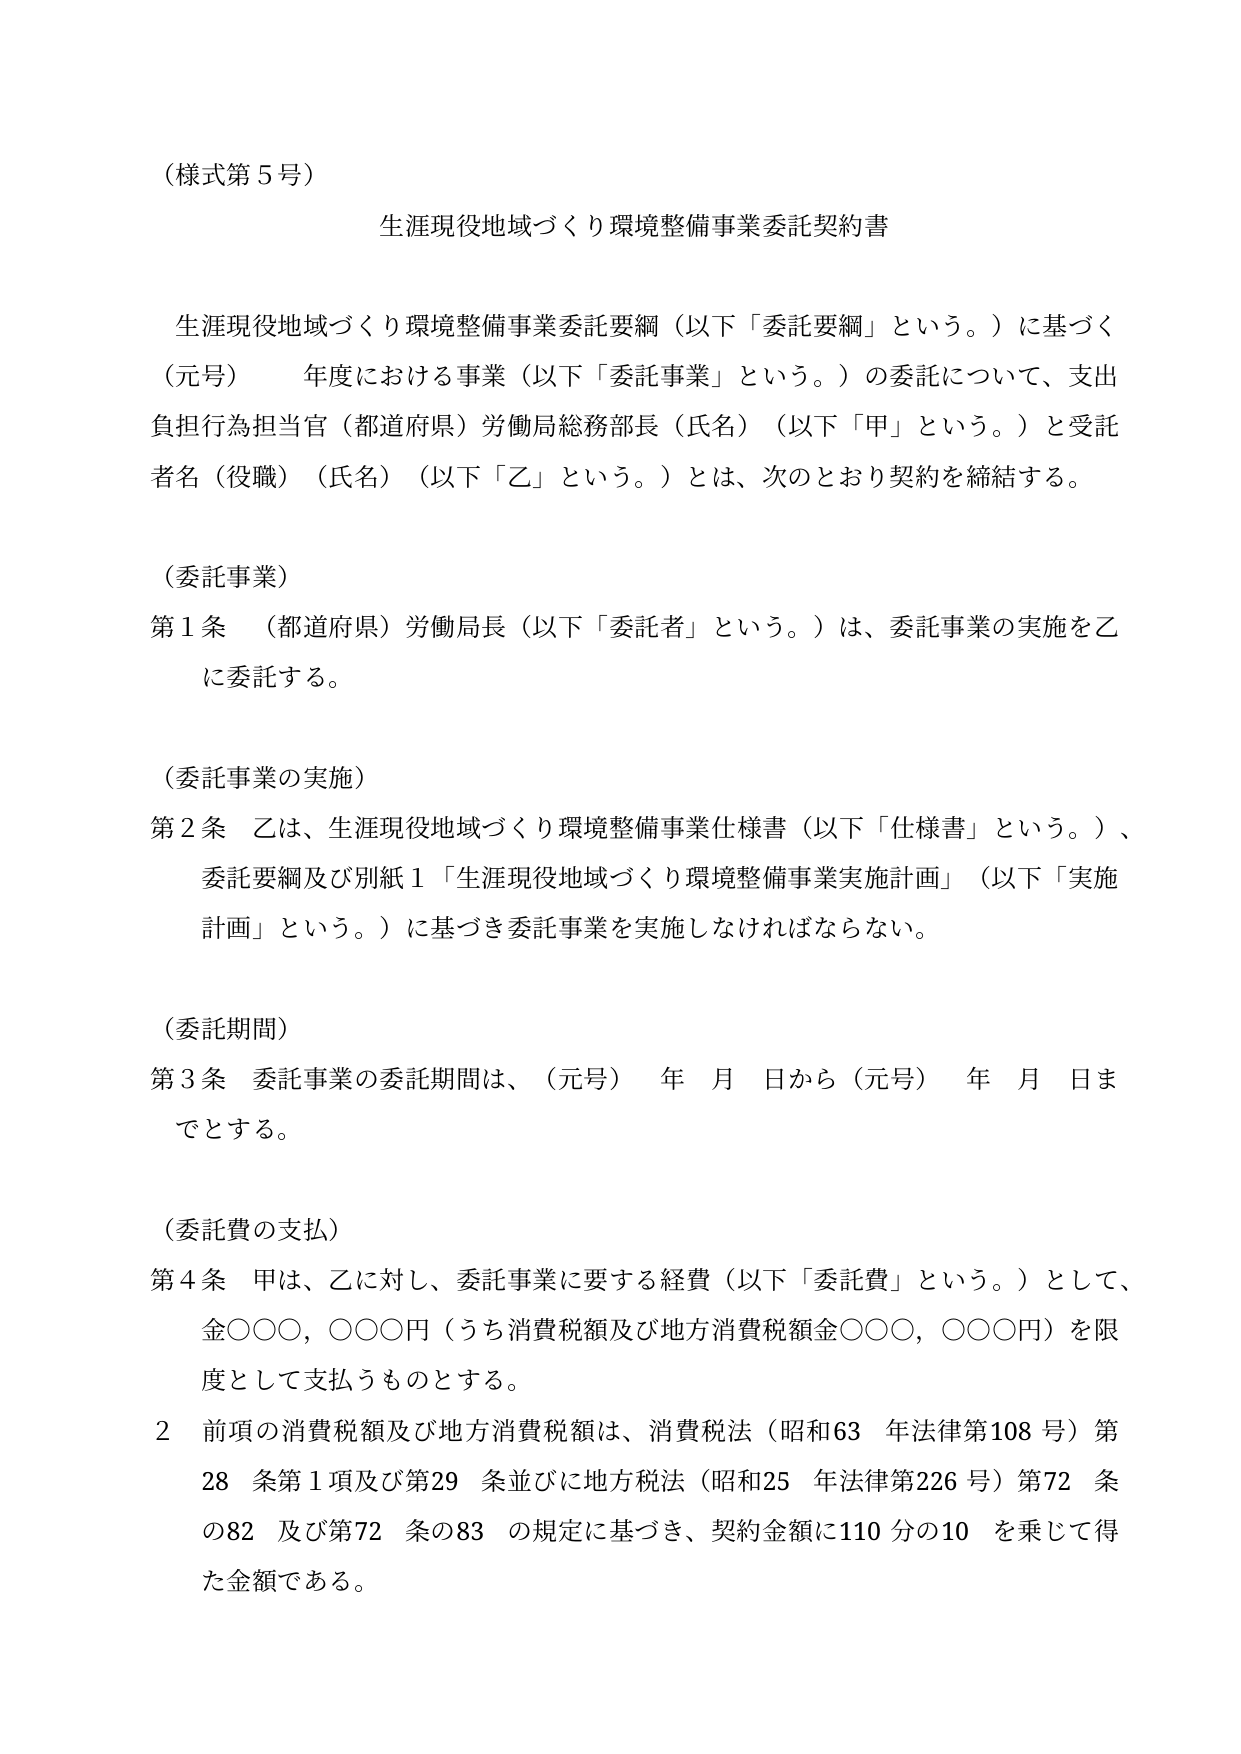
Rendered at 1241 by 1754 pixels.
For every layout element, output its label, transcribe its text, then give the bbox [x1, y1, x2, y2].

text ２ 前項の消費税額及び地方消費税額は、消費税法（昭和63年法律第108号）第28条第１項及び第29条並びに地方税法（昭和25年法律第226号）第72条の82及び第72条の83の規定に基づき、契約金額に110分の10を乗じて得た金額である。 [150, 1404, 1120, 1605]
text 生涯現役地域づくり環境整備事業委託要綱（以下「委託要綱」という。）に基づく（元号） 年度における事業（以下「委託事業」という。）の委託について、支出負担行為担当官（都道府県）労働局総務部長（氏名）（以下「甲」という。）と受託者名（役職）（氏名）（以下「乙」という。）とは、次のとおり契約を締結する。 [150, 299, 1120, 500]
text 第１条 （都道府県）労働局長（以下「委託者」という。）は、委託事業の実施を乙に委託する。 [150, 601, 1120, 701]
text （委託費の支払） [150, 1203, 1120, 1253]
text （様式第５号） [150, 149, 1120, 199]
text （委託期間） [150, 1002, 1120, 1053]
text 生涯現役地域づくり環境整備事業委託契約書 [150, 199, 1120, 249]
text 第４条 甲は、乙に対し、委託事業に要する経費（以下「委託費」という。）として、金○○○，○○○円（うち消費税額及び地方消費税額金○○○，○○○円）を限度として支払うものとする。 [150, 1253, 1120, 1404]
text 第２条 乙は、生涯現役地域づくり環境整備事業仕様書（以下「仕様書」という。）、委託要綱及び別紙１「生涯現役地域づくり環境整備事業実施計画」（以下「実施計画」という。）に基づき委託事業を実施しなければならない。 [150, 802, 1120, 952]
text 第３条 委託事業の委託期間は、（元号） 年 月 日から（元号） 年 月 日までとする。 [150, 1053, 1120, 1153]
text （委託事業） [150, 551, 1120, 601]
text （委託事業の実施） [150, 751, 1120, 802]
